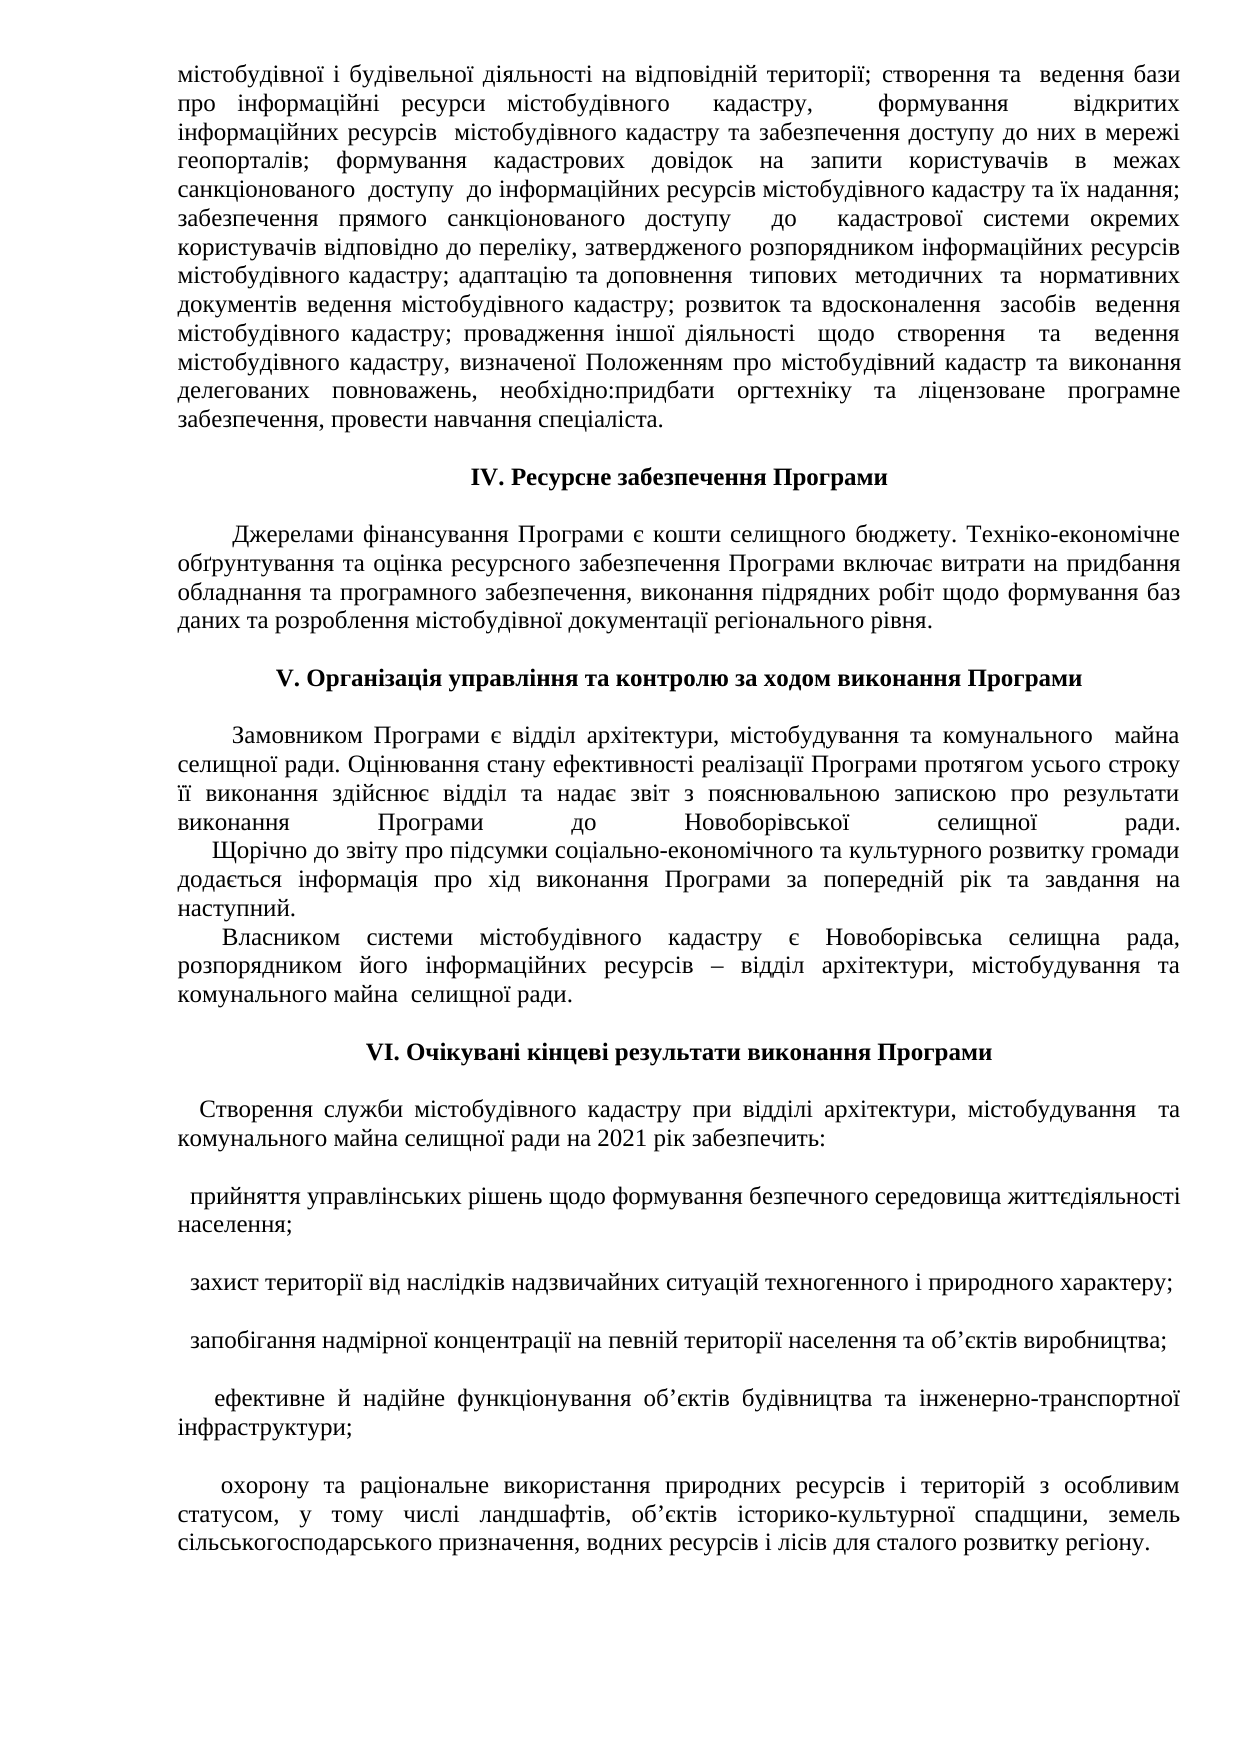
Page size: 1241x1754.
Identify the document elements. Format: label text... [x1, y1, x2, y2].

text Джерелами фінансування Програми є кошти селищного бюджету. Техніко-економічне обґрунтування та оцінка ресурсного забезпечення Програми включає витрати на придбання обладнання та програмного забезпечення, виконання підрядних робіт щодо формування баз даних та розроблення містобудівної документації регіонального рівня. [177, 490, 1181, 634]
text V. Організація управління та контролю за ходом виконання Програми [177, 634, 1181, 692]
text ефективне й надійне функціонування об’єктів будівництва та інженерно-транспортної інфраструктури; [177, 1383, 1181, 1441]
text захист території від наслідків надзвичайних ситуацій техногенного і природного характеру; [177, 1267, 1181, 1296]
text Замовником Програми є відділ архітектури, містобудування та комунального майна селищної ради. Оцінювання стану ефективності реалізації Програми протягом усього строку її виконання здійснює відділ та надає звіт з пояснювальною запискою про результати виконання Програми до Новоборівської селищної ради. Щорічно до звіту про підсумки соціально-економічного та культурного розвитку громади додається інформація про хід виконання Програми за попередній рік та завдання на наступний. [177, 692, 1181, 922]
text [177, 59, 1181, 433]
text Власником системи містобудівного кадастру є Новоборівська селищна рада, розпорядником його інформаційних ресурсів – відділ архітектури, містобудування та комунального майна селищної ради. [177, 922, 1181, 1008]
text прийняття управлінських рішень щодо формування безпечного середовища життєдіяльності населення; [177, 1181, 1181, 1238]
text Створення служби містобудівного кадастру при відділі архітектури, містобудування та комунального майна селищної ради на 2021 рік забезпечить: [177, 1065, 1181, 1152]
text охорону та раціональне використання природних ресурсів і територій з особливим статусом, у тому числі ландшафтів, об’єктів історико-культурної спадщини, земель сільськогосподарського призначення, водних ресурсів і лісів для сталого розвитку регіону. [177, 1470, 1181, 1556]
text запобігання надмірної концентрації на певній території населення та об’єктів виробництва; [177, 1325, 1181, 1354]
text ІV. Ресурсне забезпечення Програми [177, 462, 1181, 490]
text VІ. Очікувані кінцеві результати виконання Програми [177, 1008, 1181, 1065]
